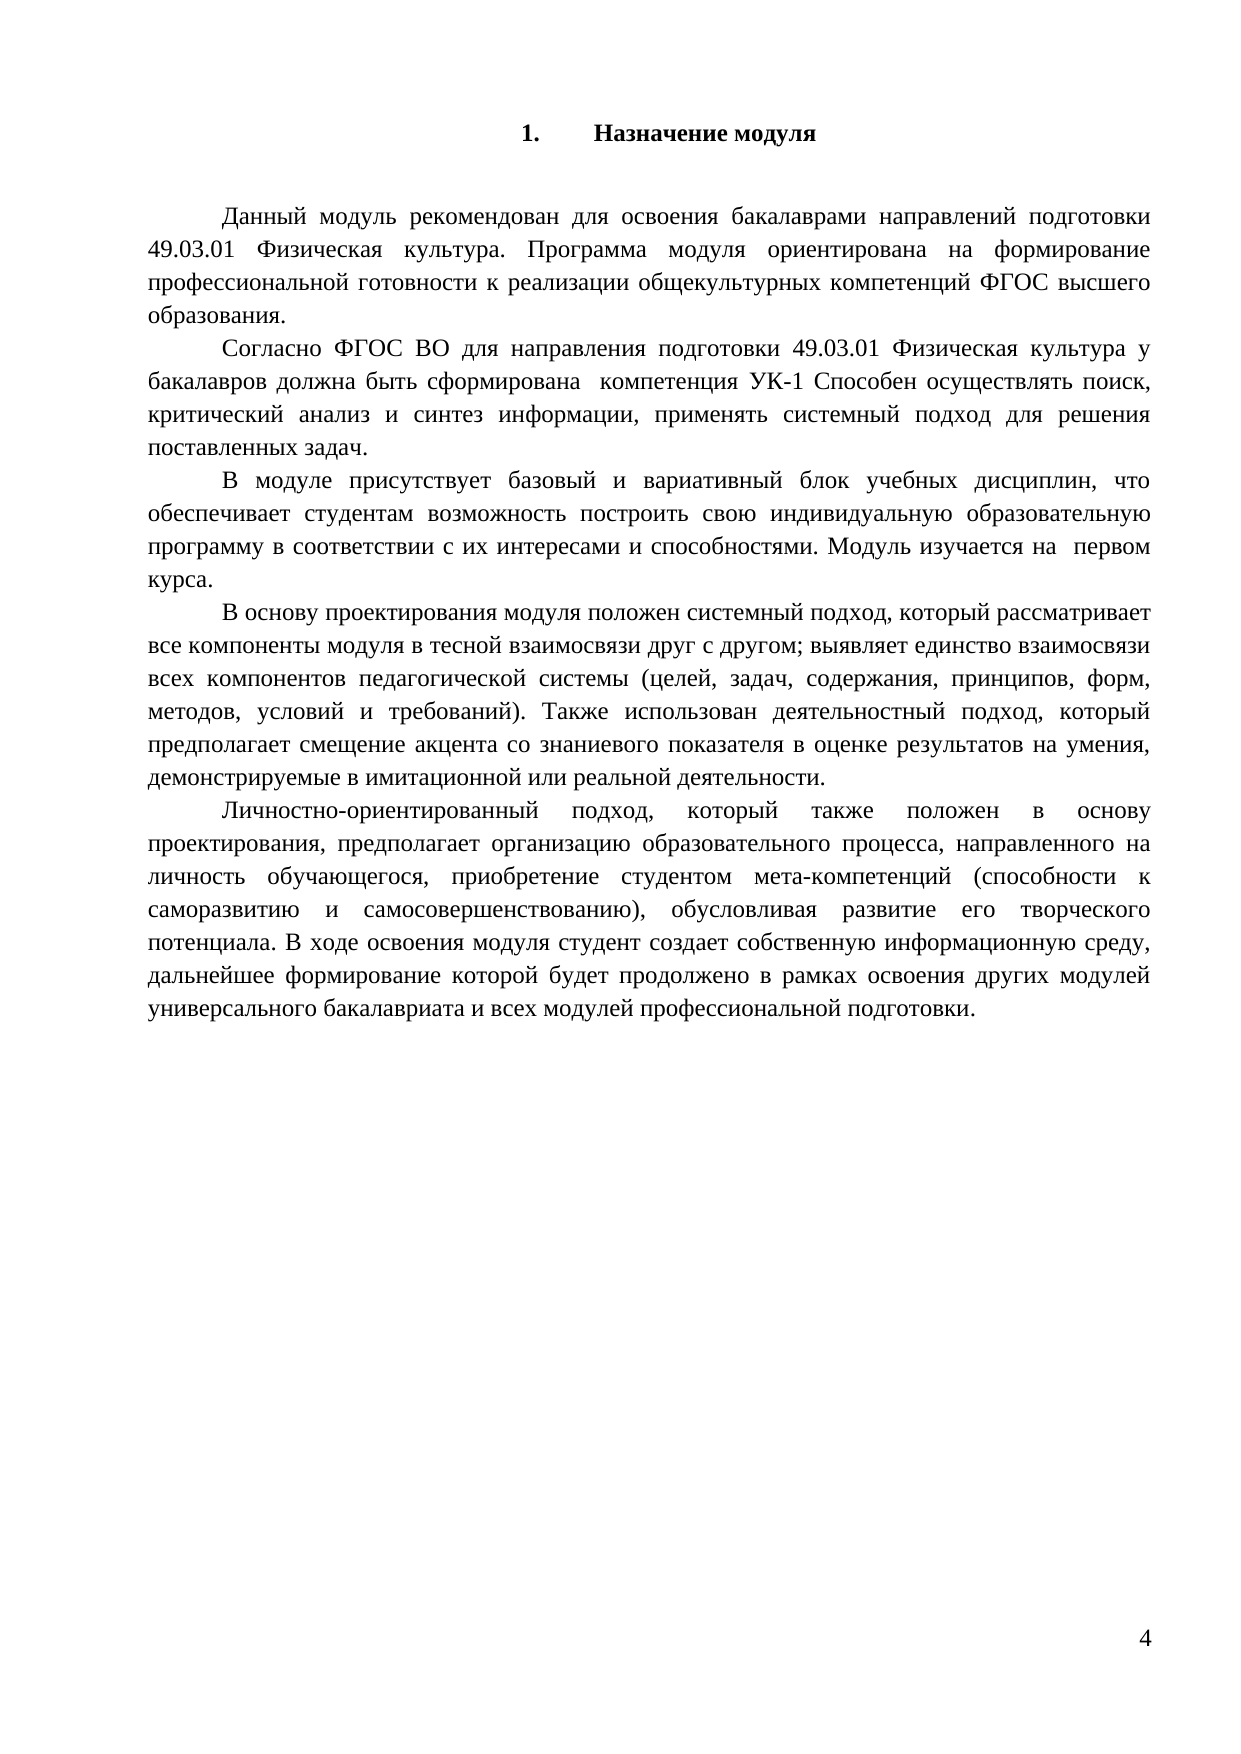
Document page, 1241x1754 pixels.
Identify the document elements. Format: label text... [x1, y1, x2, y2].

list Назначение модуля [185, 118, 1152, 147]
text Данный модуль рекомендован для освоения бакалаврами направлений подготовки 49.03.01 Физическая культура. Программа модуля ориентирована на формирование профессиональной готовности к реализации общекультурных компетенций ФГОС высшего образования. [148, 201, 1152, 328]
text Согласно ФГОС ВО для направления подготовки 49.03.01 Физическая культура у бакалавров должна быть сформирована компетенция УК-1 Способен осуществлять поиск, критический анализ и синтез информации, применять системный подход для решения поставленных задач. [148, 333, 1152, 461]
text В основу проектирования модуля положен системный подход, который рассматривает все компоненты модуля в тесной взаимосвязи друг с другом; выявляет единство взаимосвязи всех компонентов педагогической системы (целей, задач, содержания, принципов, форм, методов, условий и требований). Также использован деятельностный подход, который предполагает смещение акцента со знаниевого показателя в оценке результатов на умения, демонстрируемые в имитационной или реальной деятельности. [148, 597, 1152, 791]
text В модуле присутствует базовый и вариативный блок учебных дисциплин, что обеспечивает студентам возможность построить свою индивидуальную образовательную программу в соответствии с их интересами и способностями. Модуль изучается на первом курса. [148, 465, 1152, 593]
text Личностно-ориентированный подход, который также положен в основу проектирования, предполагает организацию образовательного процесса, направленного на личность обучающегося, приобретение студентом мета-компетенций (способности к саморазвитию и самосовершенствованию), обусловливая развитие его творческого потенциала. В ходе освоения модуля студент создает собственную информационную среду, дальнейшее формирование которой будет продолжено в рамках освоения других модулей универсального бакалавриата и всех модулей профессиональной подготовки. [148, 795, 1152, 1022]
